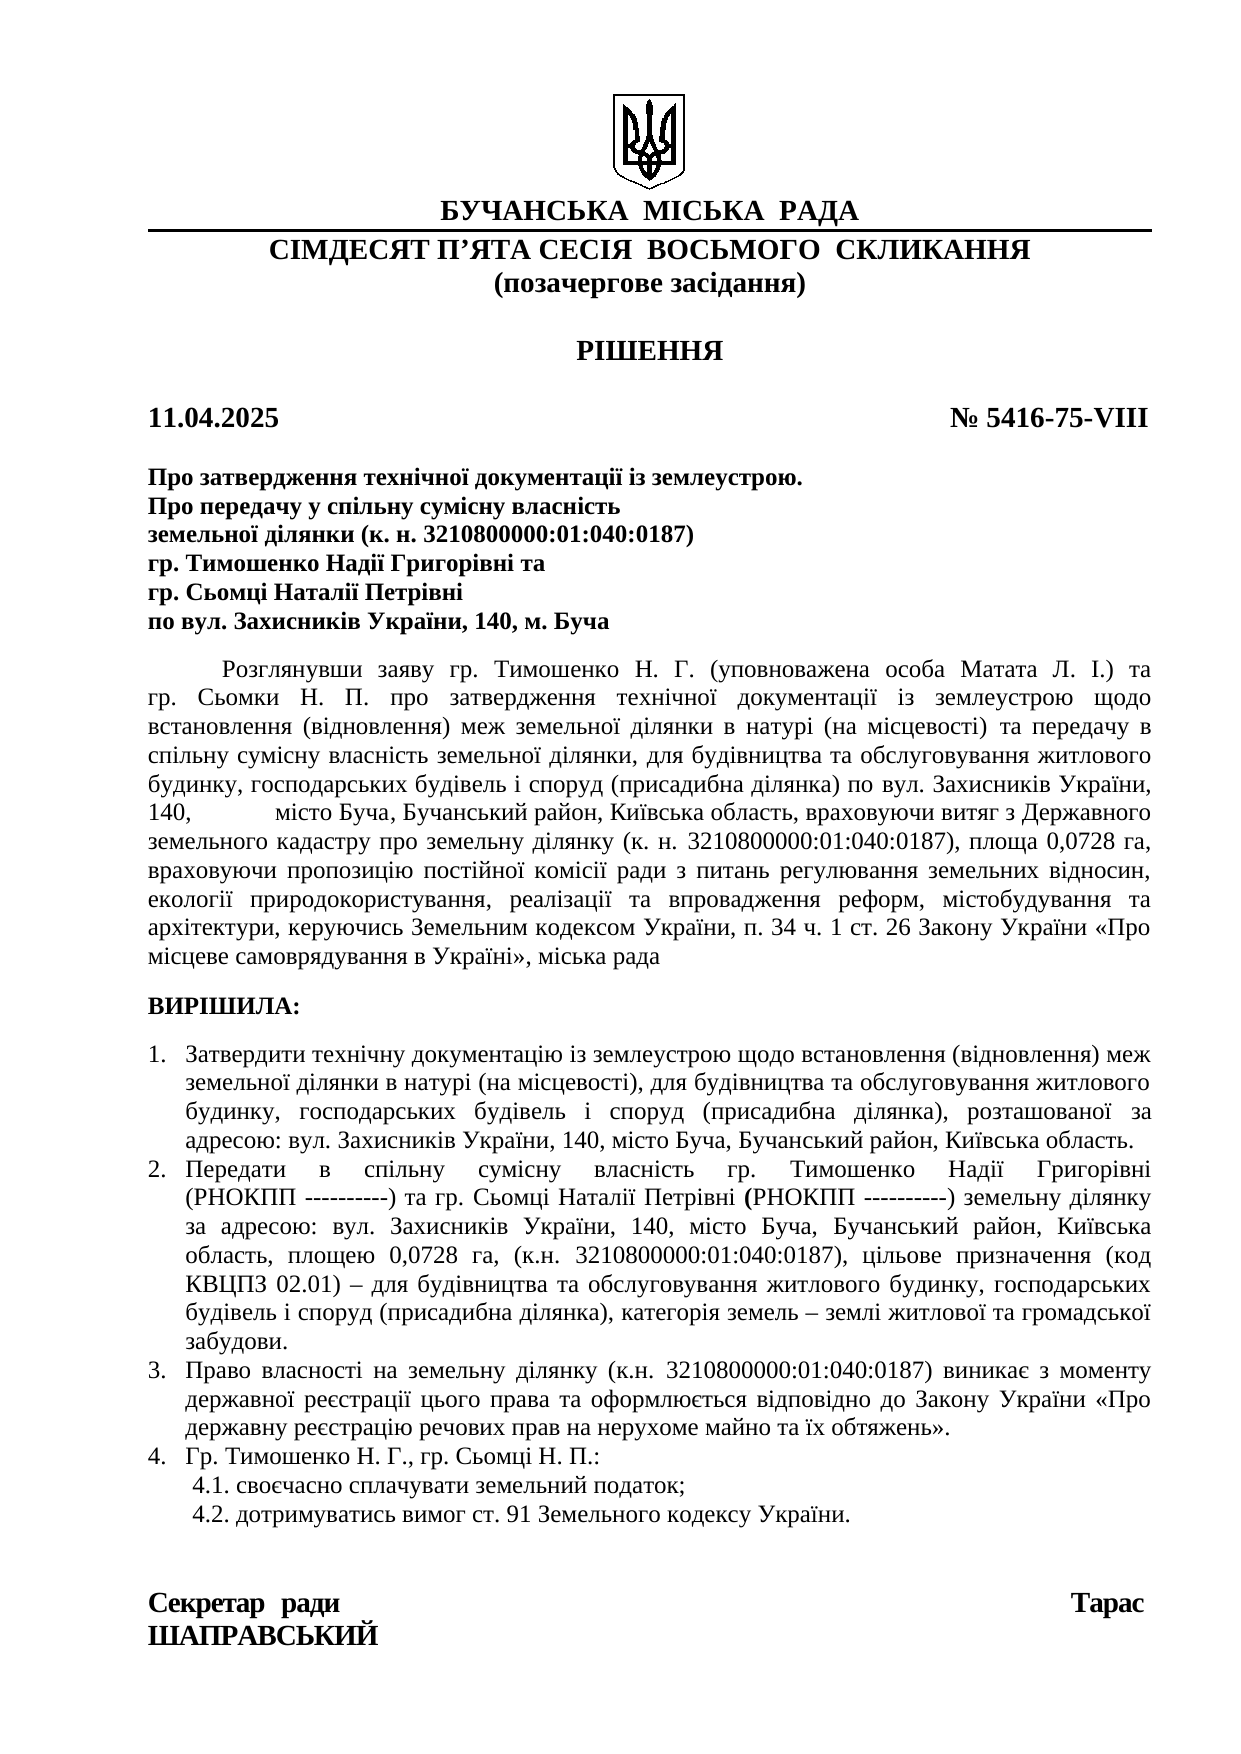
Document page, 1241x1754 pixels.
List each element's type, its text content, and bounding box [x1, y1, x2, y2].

text ВИРІШИЛА: [148, 991, 1152, 1019]
text Про передачу у спільну сумісну власність [148, 491, 1152, 519]
text (позачергове засідання) [148, 266, 1152, 299]
text гр. Тимошенко Надії Григорівні та [148, 548, 1152, 577]
text Розглянувши заяву гр. Тимошенко Н. Г. (уповноважена особа Матата Л. І.) та гр. Сьомки Н. П. про затвердження технічної документації із землеустрою щодо встановлення (відновлення) меж земельної ділянки в натурі (на місцевості) та передачу в спільну сумісну власність земельної ділянки, для будівництва та обслуговування житлового будинку, господарських будівель і споруд (присадибна ділянка) по вул. Захисників України, 140, місто Буча, Бучанський район, Київська область, враховуючи витяг з Державного земельного кадастру про земельну ділянку (к. н. 3210800000:01:040:0187), площа 0,0728 га, враховуючи пропозицію постійної комісії ради з питань регулювання земельних відносин, екології природокористування, реалізації та впровадження реформ, містобудування та архітектури, керуючись Земельним кодексом України, п. 34 ч. 1 ст. 26 Закону України «Про місцеве самоврядування в Україні», міська рада [148, 654, 1152, 970]
text по вул. Захисників України, 140, м. Буча [148, 606, 1152, 634]
text БУЧАНСЬКА МІСЬКА РАДА [148, 193, 1152, 229]
text 4.2. дотримуватись вимог ст. 91 Земельного кодексу України. [192, 1499, 1152, 1527]
text РІШЕННЯ [148, 333, 1152, 366]
text Секретар ради Тарас ШАПРАВСЬКИЙ [148, 1585, 1152, 1652]
text Про затвердження технічної документації із землеустрою. [148, 462, 1152, 491]
text гр. Сьомці Наталії Петрівні [148, 577, 1152, 606]
list Право власності на земельну ділянку (к.н. 3210800000:01:040:0187) виникає з моменту державної реєстрації цього права та оформлюється відповідно до Закону України «Про державну реєстрацію речових прав на нерухоме майно та їх обтяжень». [148, 1355, 1152, 1441]
list Гр. Тимошенко Н. Г., гр. Сьомці Н. П.: [148, 1441, 1152, 1470]
text 11.04.2025 № 5416-75-VІІІ [148, 400, 1152, 433]
text СІМДЕСЯТ П’ЯТА СЕСІЯ ВОСЬМОГО СКЛИКАННЯ [148, 232, 1152, 266]
text земельної ділянки (к. н. 3210800000:01:040:0187) [148, 519, 1152, 548]
text 4.1. своєчасно сплачувати земельний податок; [192, 1470, 1152, 1499]
list Передати в спільну сумісну власність гр. Тимошенко Надії Григорівні (РНОКПП ----------) та гр. Сьомці Наталії Петрівні (РНОКПП ----------) земельну ділянку за адресою: вул. Захисників України, 140, місто Буча, Бучанський район, Київська область, площею 0,0728 га, (к.н. 3210800000:01:040:0187), цільове призначення (код КВЦПЗ 02.01) – для будівництва та обслуговування житлового будинку, господарських будівель і споруд (присадибна ділянка), категорія земель – землі житлової та громадської забудови. [148, 1154, 1152, 1355]
list Затвердити технічну документацію із землеустрою щодо встановлення (відновлення) меж земельної ділянки в натурі (на місцевості), для будівництва та обслуговування житлового будинку, господарських будівель і споруд (присадибна ділянка), розташованої за адресою: вул. Захисників України, 140, місто Буча, Бучанський район, Київська область. [148, 1039, 1152, 1154]
